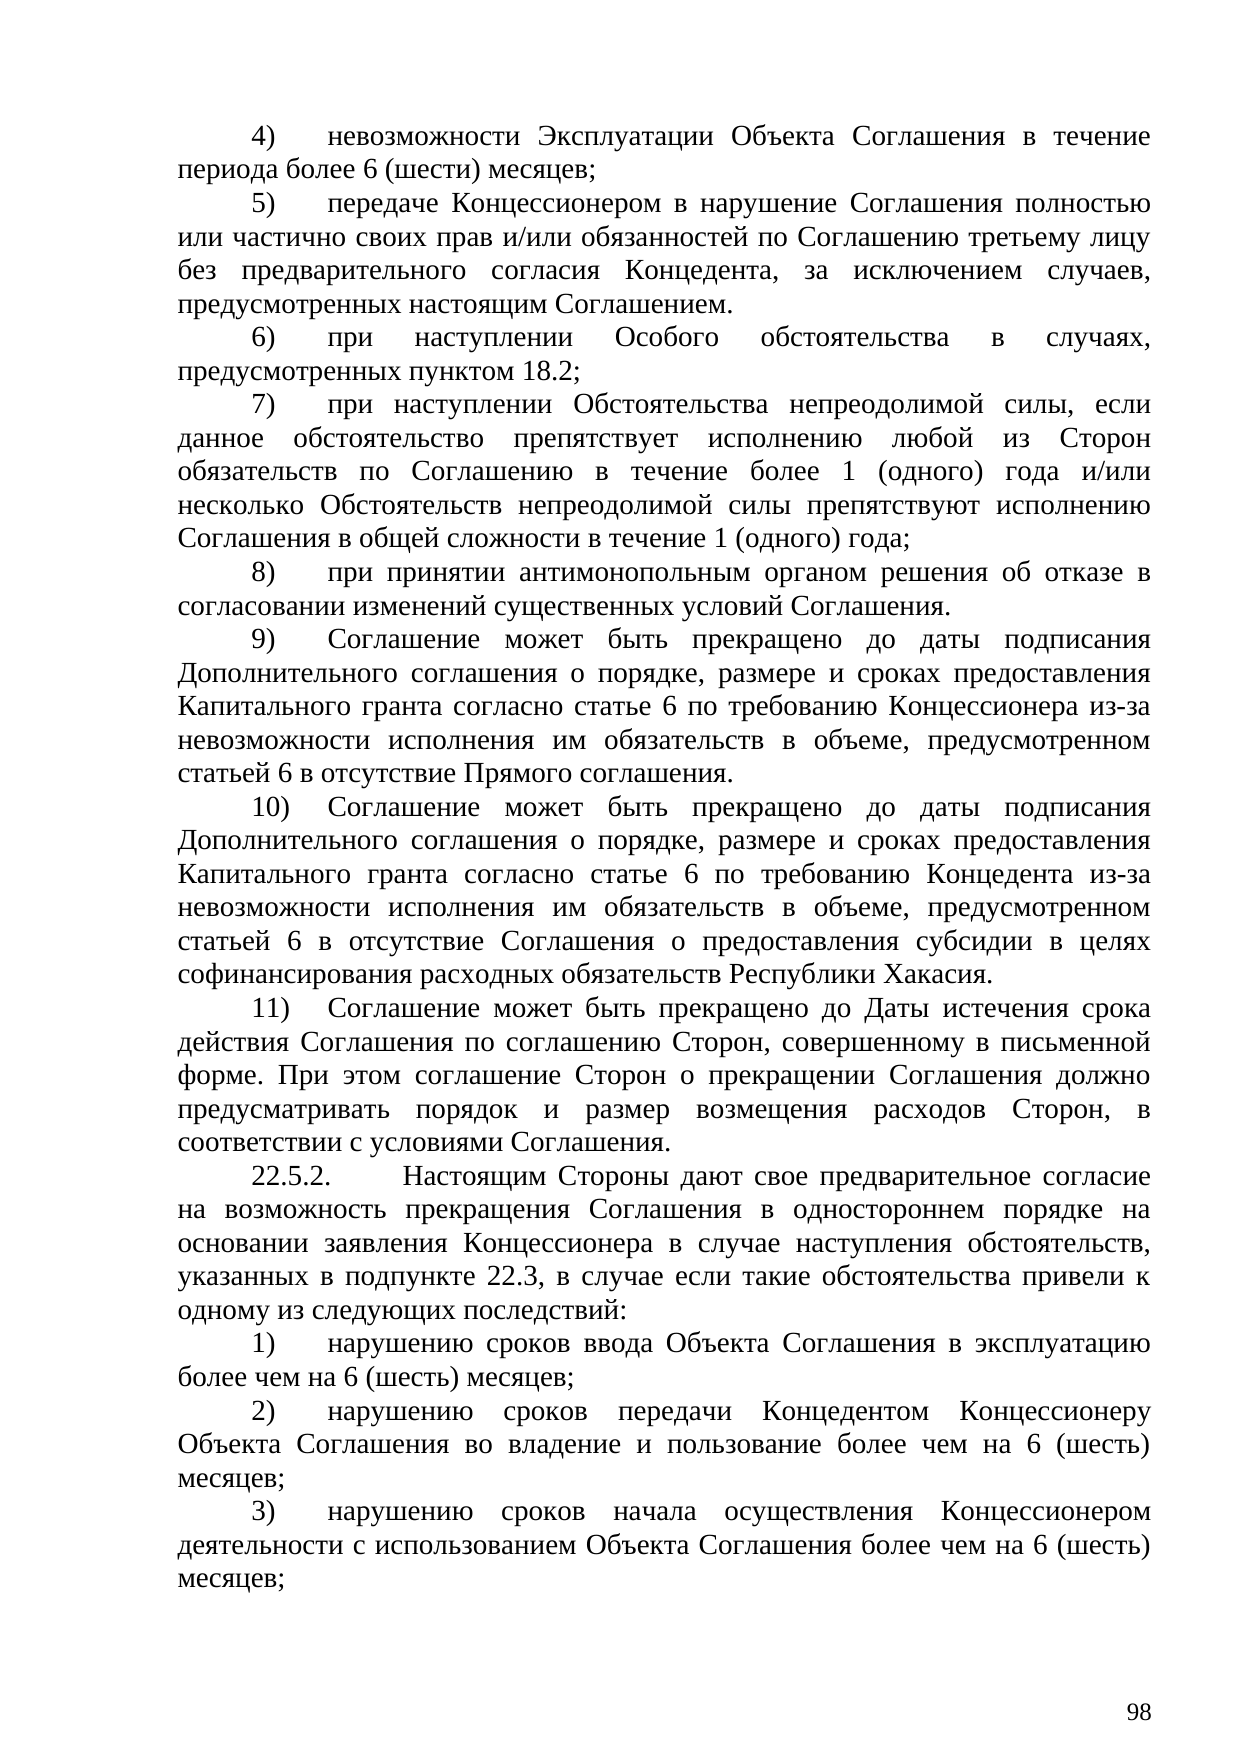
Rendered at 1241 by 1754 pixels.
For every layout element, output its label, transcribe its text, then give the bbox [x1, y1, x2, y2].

list передаче Концессионером в нарушение Соглашения полностью или частично своих прав и/или обязанностей по Соглашению третьему лицу без предварительного согласия Концедента, за исключением случаев, предусмотренных настоящим Соглашением. [177, 185, 1152, 319]
list Соглашение может быть прекращено до даты подписания Дополнительного соглашения о порядке, размере и сроках предоставления Капитального гранта согласно статье 6 по требованию Концедента из-за невозможности исполнения им обязательств в объеме, предусмотренном статьей 6 в отсутствие Соглашения о предоставления субсидии в целях софинансирования расходных обязательств Республики Хакасия. [177, 789, 1152, 990]
list нарушению сроков передачи Концедентом Концессионеру Объекта Соглашения во владение и пользование более чем на 6 (шесть) месяцев; [177, 1393, 1152, 1493]
list Настоящим Стороны дают свое предварительное согласие на возможность прекращения Соглашения в одностороннем порядке на основании заявления Концессионера в случае наступления обстоятельств, указанных в подпункте 22.3, в случае если такие обстоятельства привели к одному из следующих последствий: [177, 1158, 1152, 1326]
list Соглашение может быть прекращено до Даты истечения срока действия Соглашения по соглашению Сторон, совершенному в письменной форме. При этом соглашение Сторон о прекращении Соглашения должно предусматривать порядок и размер возмещения расходов Сторон, в соответствии с условиями Соглашения. [177, 990, 1152, 1158]
list невозможности Эксплуатации Объекта Соглашения в течение периода более 6 (шести) месяцев; [177, 118, 1152, 185]
list Соглашение может быть прекращено до даты подписания Дополнительного соглашения о порядке, размере и сроках предоставления Капитального гранта согласно статье 6 по требованию Концессионера из-за невозможности исполнения им обязательств в объеме, предусмотренном статьей 6 в отсутствие Прямого соглашения. [177, 621, 1152, 789]
list нарушению сроков ввода Объекта Соглашения в эксплуатацию более чем на 6 (шесть) месяцев; [177, 1326, 1152, 1393]
list нарушению сроков начала осуществления Концессионером деятельности с использованием Объекта Соглашения более чем на 6 (шесть) месяцев; [177, 1493, 1152, 1594]
list при наступлении Особого обстоятельства в случаях, предусмотренных пунктом 18.2; [177, 319, 1152, 386]
list при наступлении Обстоятельства непреодолимой силы, если данное обстоятельство препятствует исполнению любой из Сторон обязательств по Соглашению в течение более 1 (одного) года и/или несколько Обстоятельств непреодолимой силы препятствуют исполнению Соглашения в общей сложности в течение 1 (одного) года; [177, 386, 1152, 554]
list при принятии антимонопольным органом решения об отказе в согласовании изменений существенных условий Соглашения. [177, 554, 1152, 621]
